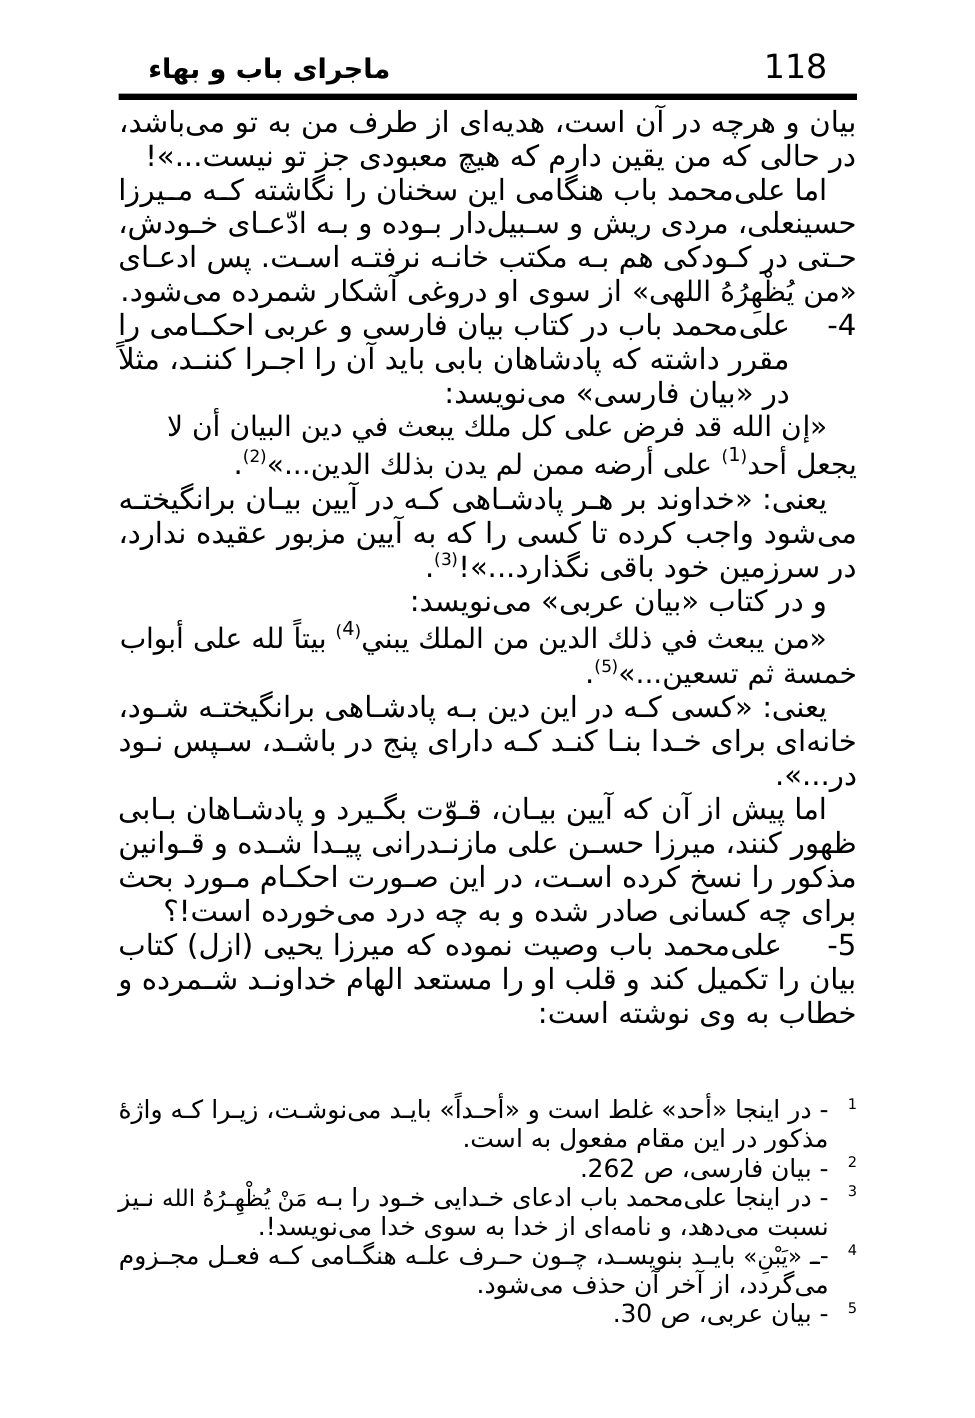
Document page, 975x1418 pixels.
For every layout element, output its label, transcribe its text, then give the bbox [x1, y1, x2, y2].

text «من يبعث في ذلك الدين من الملك يبني() بيتاً لله على أبواب خمسة ثم تسعين...»(). [118, 618, 857, 691]
text یعنی: «کسی که در این دین به پادشاهی برانگیخته شود، خانه‌ای برای خدا بنا کند که دارای پنج در باشد، سپس نود در...». [118, 691, 857, 793]
text «إن الله قد فرض على كل ملك يبعث في دين البيان أن لا يجعل أحد() علی أرضه ممن لم يدن بذلك الدين...»(). [118, 411, 857, 482]
list علی‌محمد باب وصیت نموده که میرزا یحیی (ازل) کتاب بیان را تکمیل کند و قلب او را مستعد الهام خداوند شمرده و خطاب به وی نوشته است: [118, 928, 857, 1030]
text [118, 105, 857, 173]
text یعنی: «خداوند بر هر پادشاهی که در آیین بیان برانگیخته می‌شود واجب کرده تا کسی را که به آیین مزبور عقیده ندارد، در سرزمین خود باقی نگذارد...»!(). [118, 482, 857, 584]
text اما علی‌محمد باب هنگامی این سخنان را نگاشته که میرزا حسینعلی، مردی ریش و سبیل‌دار بوده و به ادّعای خودش، حتی در کودکی هم به مکتب خانه نرفته است. پس ادعای «من یُظْهِرُهُ اللهی» از سوی او دروغی آشکار شمرده می‌شود. [118, 173, 857, 309]
text و در کتاب «بیان عربی» می‌نویسد: [118, 584, 857, 618]
list علی‌محمد باب در کتاب بیان فارسی و عربی احکامی را مقرر داشته که پادشاهان بابی باید آن را اجرا کنند، مثلاً در «بیان فارسی» می‌نویسد: [118, 309, 827, 411]
text اما پیش از آن که آیین بیان، قوّت بگیرد و پادشاهان بابی ظهور کنند، میرزا حسن علی مازندرانی پیدا شده و قوانین مذکور را نسخ کرده است، در این صورت احکام مورد بحث برای چه کسانی صادر شده و به چه درد می‌خورده است!؟ [118, 793, 857, 928]
